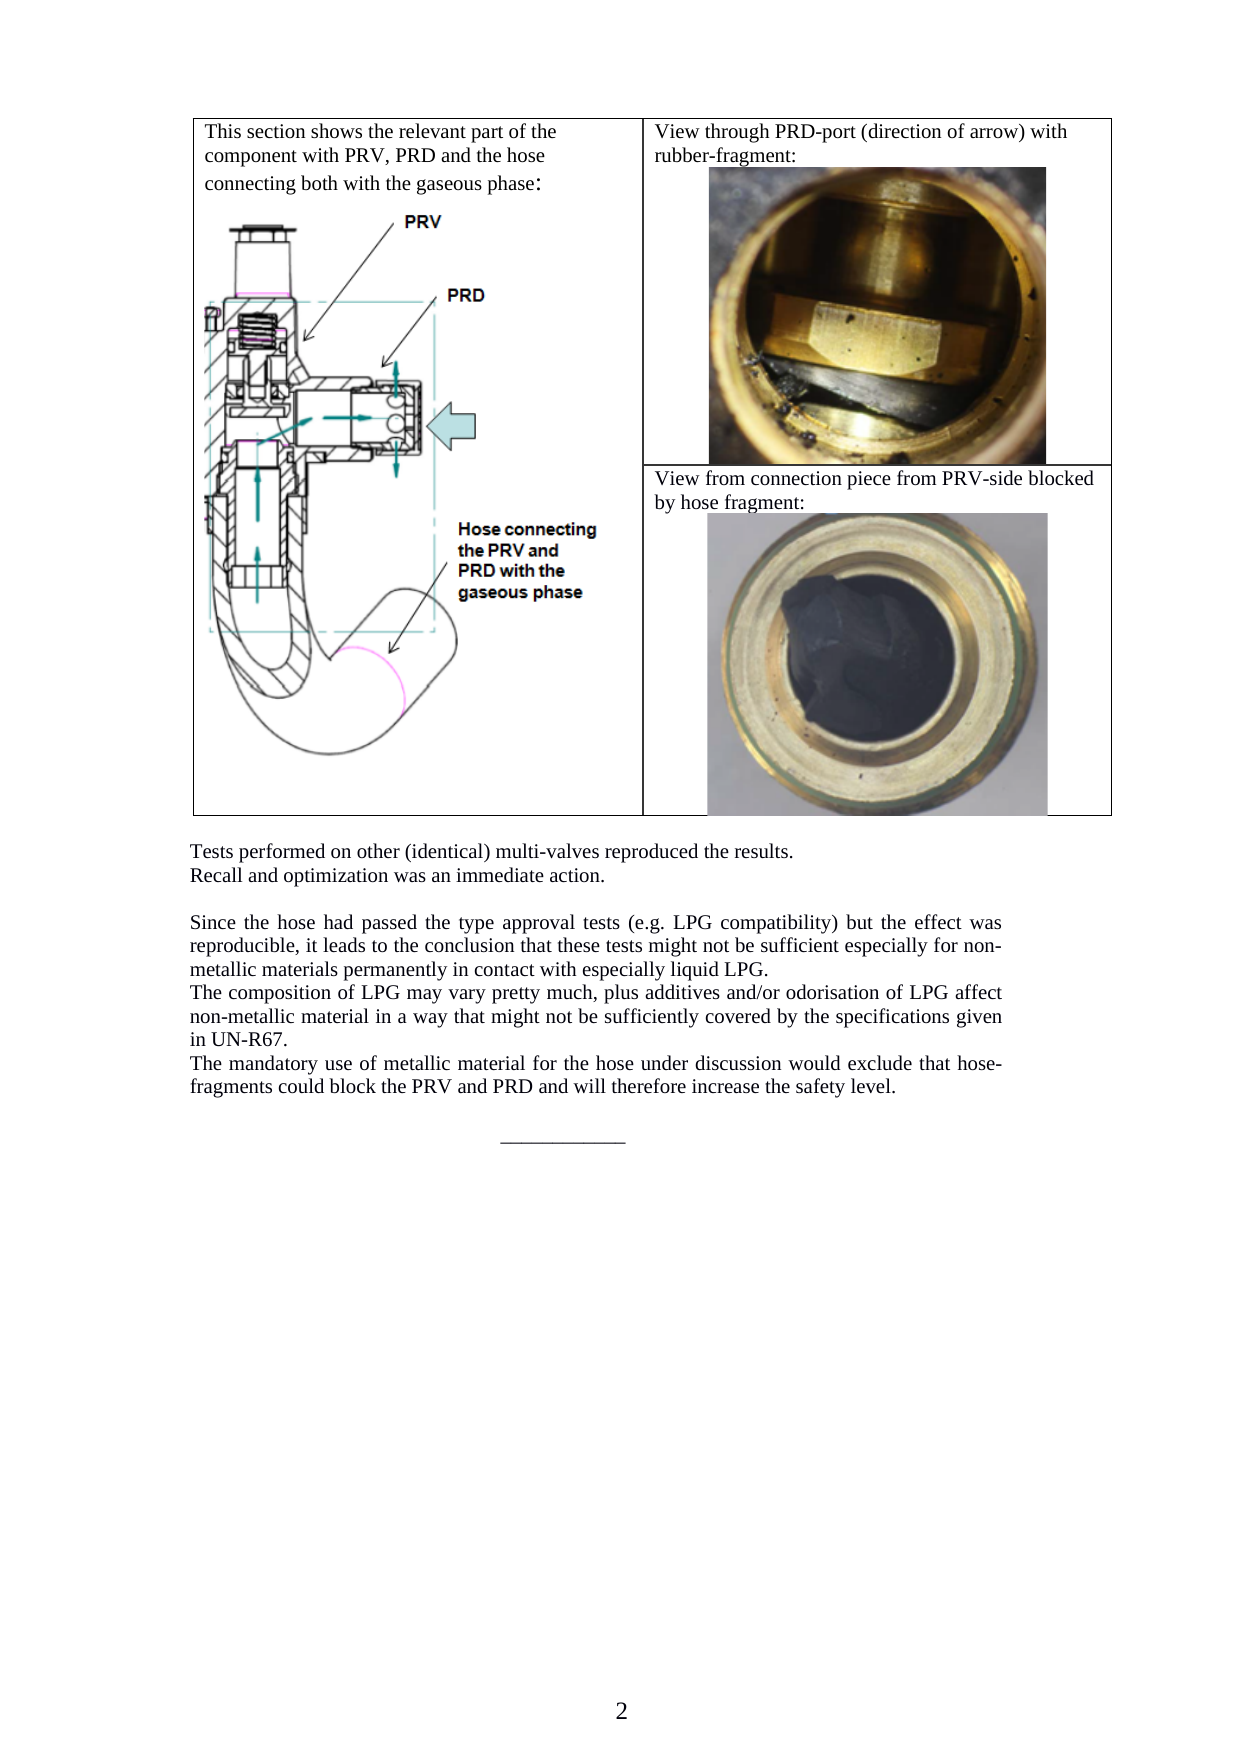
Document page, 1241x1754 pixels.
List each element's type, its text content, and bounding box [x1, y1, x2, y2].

text The mandatory use of metallic material for the hose under discussion would exclude that hose-fragments could block the PRV and PRD and will therefore increase the safety level. [189, 1052, 1004, 1099]
text The composition of LPG may vary pretty much, plus additives and/or odorisation of LPG affect non-metallic material in a way that might not be sufficiently covered by the specifications given in UN-R67. [189, 981, 1004, 1052]
picture [707, 513, 1048, 816]
text Tests performed on other (identical) multi-valves reproduced the results. [189, 840, 1004, 863]
table_header This section shows the relevant part of the component with PRV, PRD and the hose connecting both with the gaseous phase: [194, 119, 642, 815]
text ____________ [189, 1122, 936, 1146]
picture [708, 167, 1047, 464]
table_header View through PRD-port (direction of arrow) with rubber-fragment: [644, 119, 1111, 464]
picture [204, 196, 623, 769]
text Recall and optimization was an immediate action. [189, 863, 1004, 887]
table_cell View from connection piece from PRV-side blocked by hose fragment: [644, 466, 1111, 815]
text Since the hose had passed the type approval tests (e.g. LPG compatibility) but the effect was reproducible, it leads to the conclusion that these tests might not be sufficient especially for non-metallic materials permanently in contact with especially liquid LPG. [189, 910, 1004, 981]
